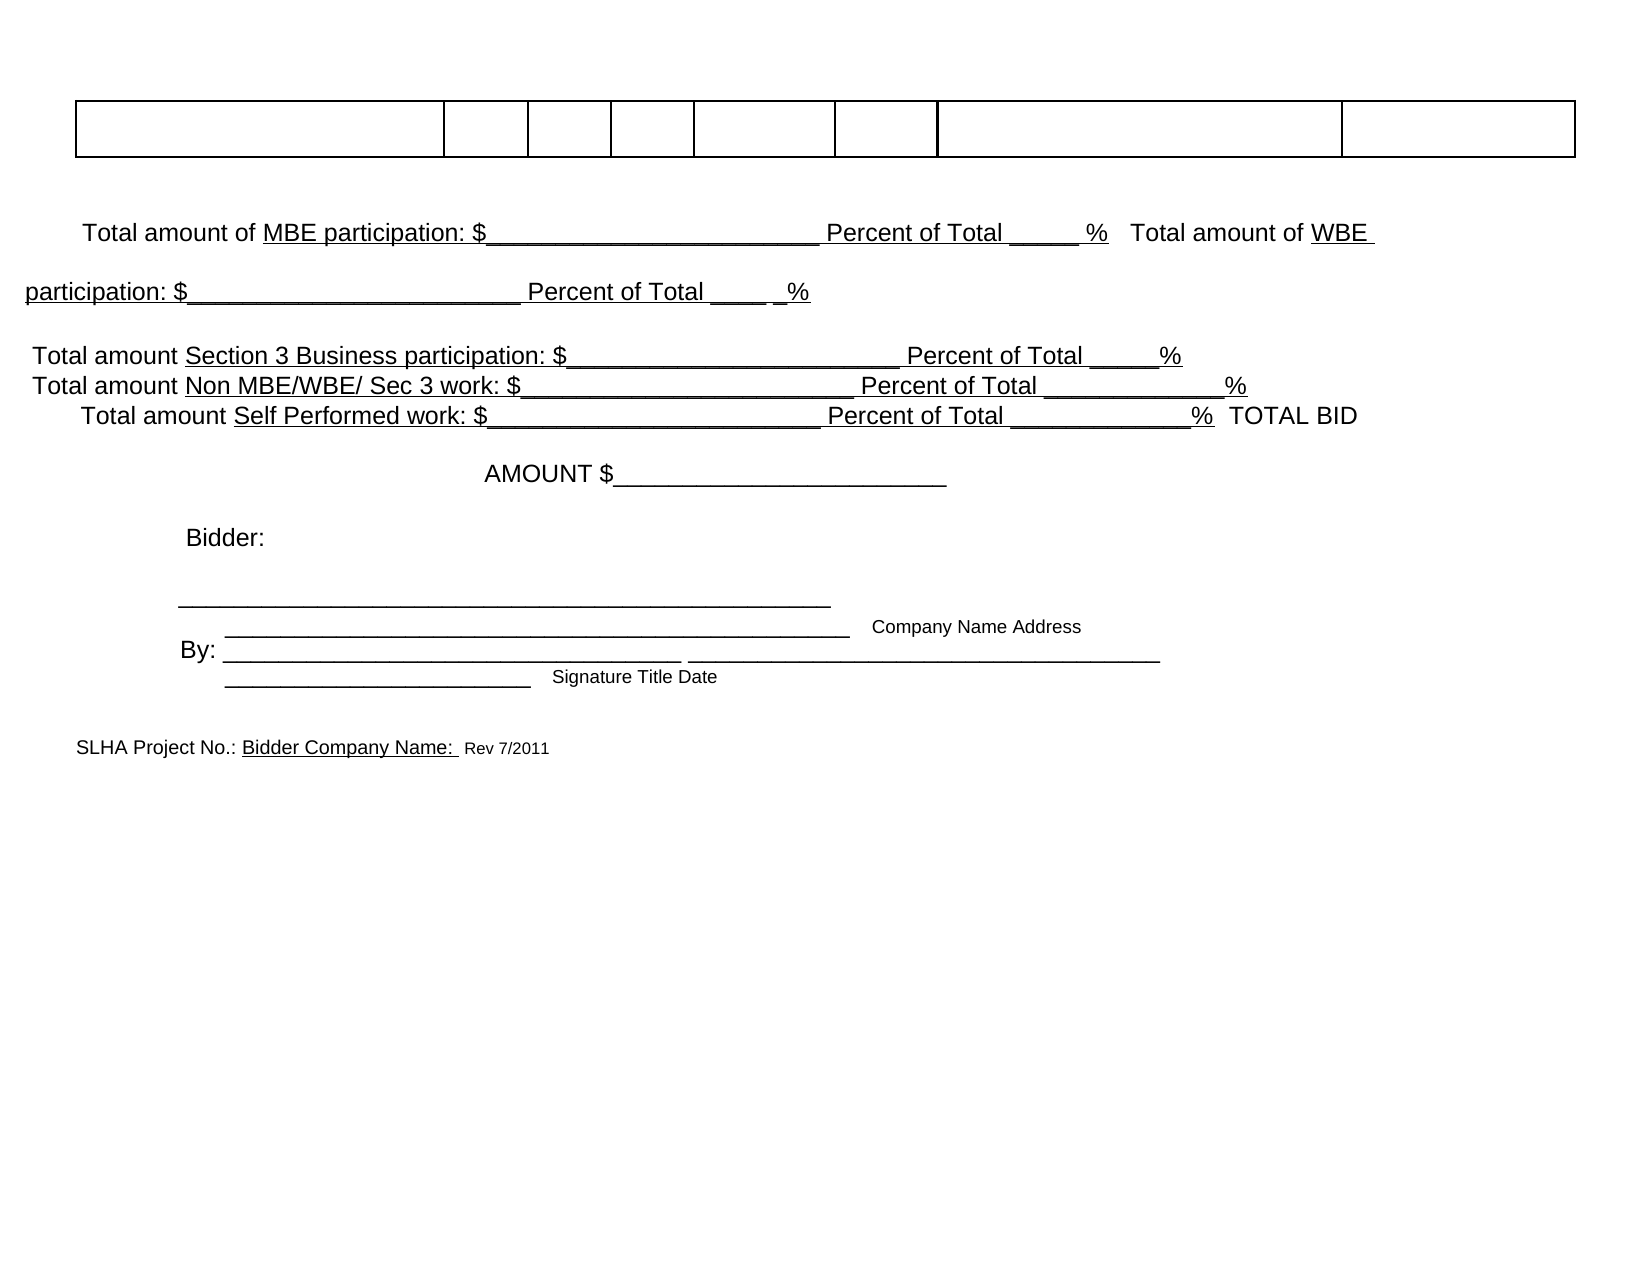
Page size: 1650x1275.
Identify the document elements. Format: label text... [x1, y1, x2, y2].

text Total amount Section 3 Business participation: $________________________ Percent of Total _____% [25, 341, 1403, 370]
table_header [529, 102, 610, 156]
text Total amount Self Performed work: $________________________ Percent of Total _____________% TOTAL BID AMOUNT $________________________ [25, 401, 1406, 487]
text Bidder: [186, 523, 1598, 551]
table_header [695, 102, 834, 156]
table_header [836, 102, 936, 156]
text _______________________________________________ _____________________________________________ Company Name Address [178, 580, 1394, 639]
text Total amount of MBE participation: $________________________ Percent of Total _____ % Total amount of WBE participation: $________________________ Percent of Total ____ _% [25, 218, 1397, 306]
table_header [77, 102, 443, 156]
text By: _________________________________ __________________________________ ______________________ Signature Title Date [180, 639, 1391, 688]
table_header [939, 102, 1341, 156]
table_header [612, 102, 693, 156]
text SLHA Project No.: Bidder Company Name: Rev 7/2011 [76, 736, 1257, 758]
text Total amount Non MBE/WBE/ Sec 3 work: $________________________ Percent of Total _____________% [25, 371, 1406, 400]
table_header [1343, 102, 1574, 156]
table_header [445, 102, 527, 156]
